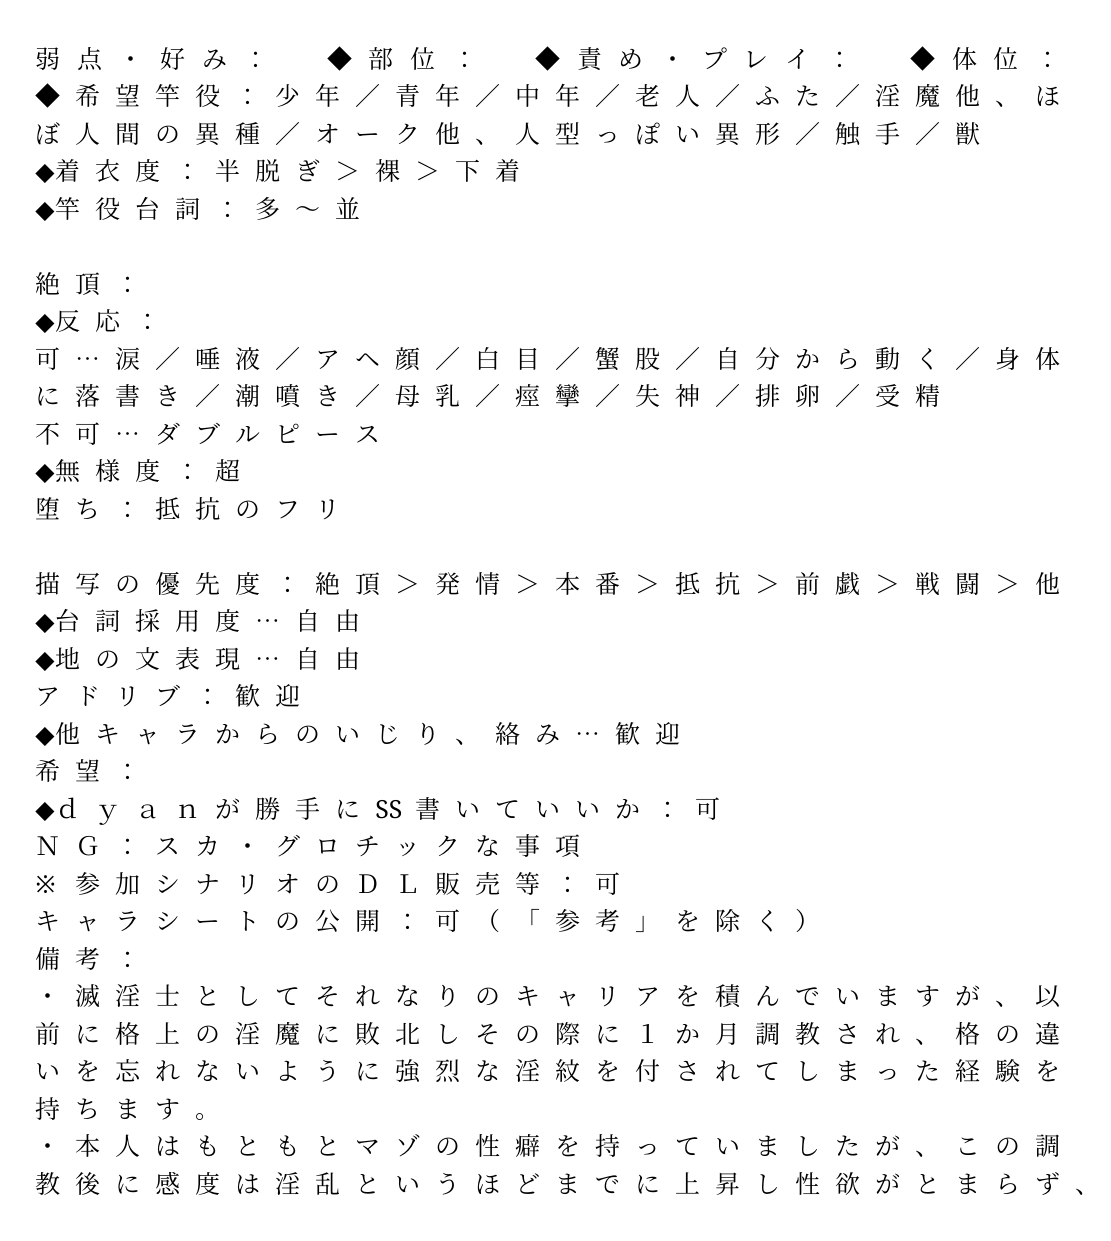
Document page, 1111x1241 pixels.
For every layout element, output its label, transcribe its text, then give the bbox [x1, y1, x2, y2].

text ※参加シナリオのＤＬ販売等：可 [35, 864, 1075, 901]
text キャラシートの公開：可（「参考」を除く） [35, 901, 1075, 939]
text 可…涙／唾液／アヘ顔／白目／蟹股／自分から動く／身体に落書き／潮噴き／母乳／痙攣／失神／排卵／受精 [35, 339, 1075, 414]
text 不可…ダブルピース [35, 414, 1075, 451]
text ◆地の文表現…自由 [35, 639, 1075, 676]
text ＮＧ：スカ・グロチックな事項 [35, 826, 1075, 864]
text 希望： [35, 751, 1075, 789]
text ◆反応： [35, 301, 1075, 339]
text 描写の優先度：絶頂＞発情＞本番＞抵抗＞前戯＞戦闘＞他 [35, 564, 1075, 601]
text 堕ち：抵抗のフリ [35, 489, 1075, 526]
text 弱点・好み： ◆部位： ◆責め・プレイ： ◆体位： ◆希望竿役：少年／青年／中年／老人／ふた／淫魔他、ほぼ人間の異種／オーク他、人型っぽい異形／触手／獣 [35, 39, 1075, 151]
text 絶頂： [35, 264, 1075, 301]
text ・滅淫士としてそれなりのキャリアを積んでいますが、以前に格上の淫魔に敗北しその際に１か月調教され、格の違いを忘れないように強烈な淫紋を付されてしまった経験を持ちます。 [35, 976, 1075, 1126]
text ◆ｄｙａｎが勝手にSS書いていいか：可 [35, 789, 1075, 826]
text アドリブ：歓迎 [35, 676, 1075, 714]
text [35, 1126, 1075, 1201]
text ◆着衣度：半脱ぎ＞裸＞下着 [35, 151, 1075, 189]
text ◆台詞採用度…自由 [35, 601, 1075, 639]
text ◆竿役台詞：多～並 [35, 189, 1075, 226]
text ◆無様度：超 [35, 451, 1075, 489]
text 備考： [35, 939, 1075, 976]
text ◆他キャラからのいじり、絡み…歓迎 [35, 714, 1075, 751]
